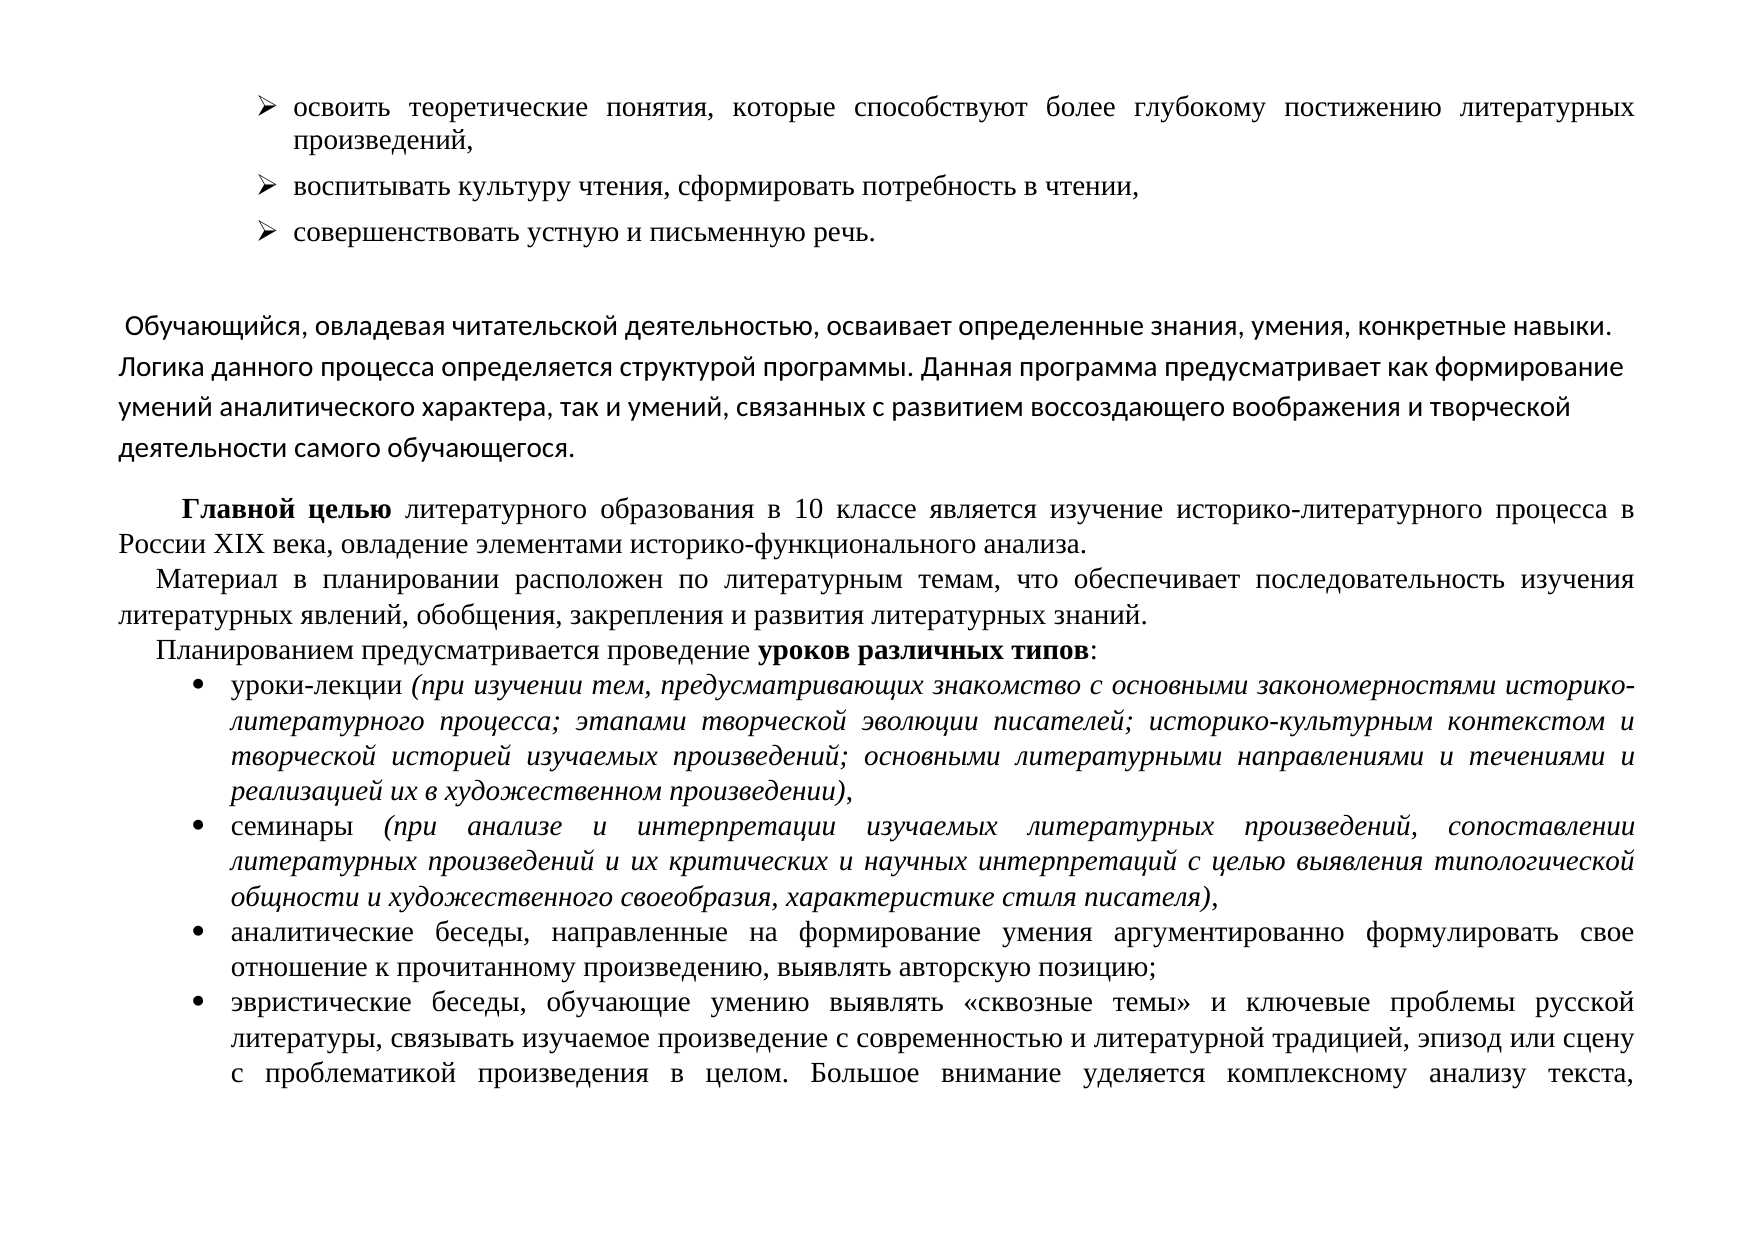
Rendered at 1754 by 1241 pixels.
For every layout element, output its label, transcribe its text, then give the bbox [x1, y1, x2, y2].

list освоить теоретические понятия, которые способствуют более глубокому постижению литературных произведений, [256, 89, 1636, 156]
list семинары (при анализе и интерпретации изучаемых литературных произведений, сопоставлении литературных произведений и их критических и научных интерпретаций с целью выявления типологической общности и художественного своеобразия, характеристике стиля писателя), [193, 808, 1636, 912]
text Главной целью литературного образования в 10 классе является изучение историко-литературного процесса в России XIX века, овладение элементами историко-функционального анализа. [118, 491, 1636, 560]
list аналитические беседы, направленные на формирование умения аргументированно формулировать свое отношение к прочитанному произведению, выявлять авторскую позицию; [193, 914, 1636, 983]
list воспитывать культуру чтения, сформировать потребность в чтении, [256, 168, 1636, 202]
list уроки-лекции (при изучении тем, предусматривающих знакомство с основными закономерностями историко-литературного процесса; этапами творческой эволюции писателей; историко-культурным контекстом и творческой историей изучаемых произведений; основными литературными направлениями и течениями и реализацией их в художественном произведении), [193, 667, 1636, 807]
text Планированием предусматривается проведение уроков различных типов: [118, 632, 1636, 666]
text Обучающийся, овладевая читательской деятельностью, осваивает определенные знания, умения, конкретные навыки. Логика данного процесса определяется структурой программы. Данная программа предусматривает как формирование умений аналитического характера, так и умений, связанных с развитием воссоздающего воображения и творческой деятельности самого обучающегося. [118, 307, 1636, 465]
list совершенствовать устную и письменную речь. [256, 214, 1636, 248]
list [193, 984, 1636, 1088]
text Материал в планировании расположен по литературным темам, что обеспечивает последовательность изучения литературных явлений, обобщения, закрепления и развития литературных знаний. [118, 562, 1636, 630]
